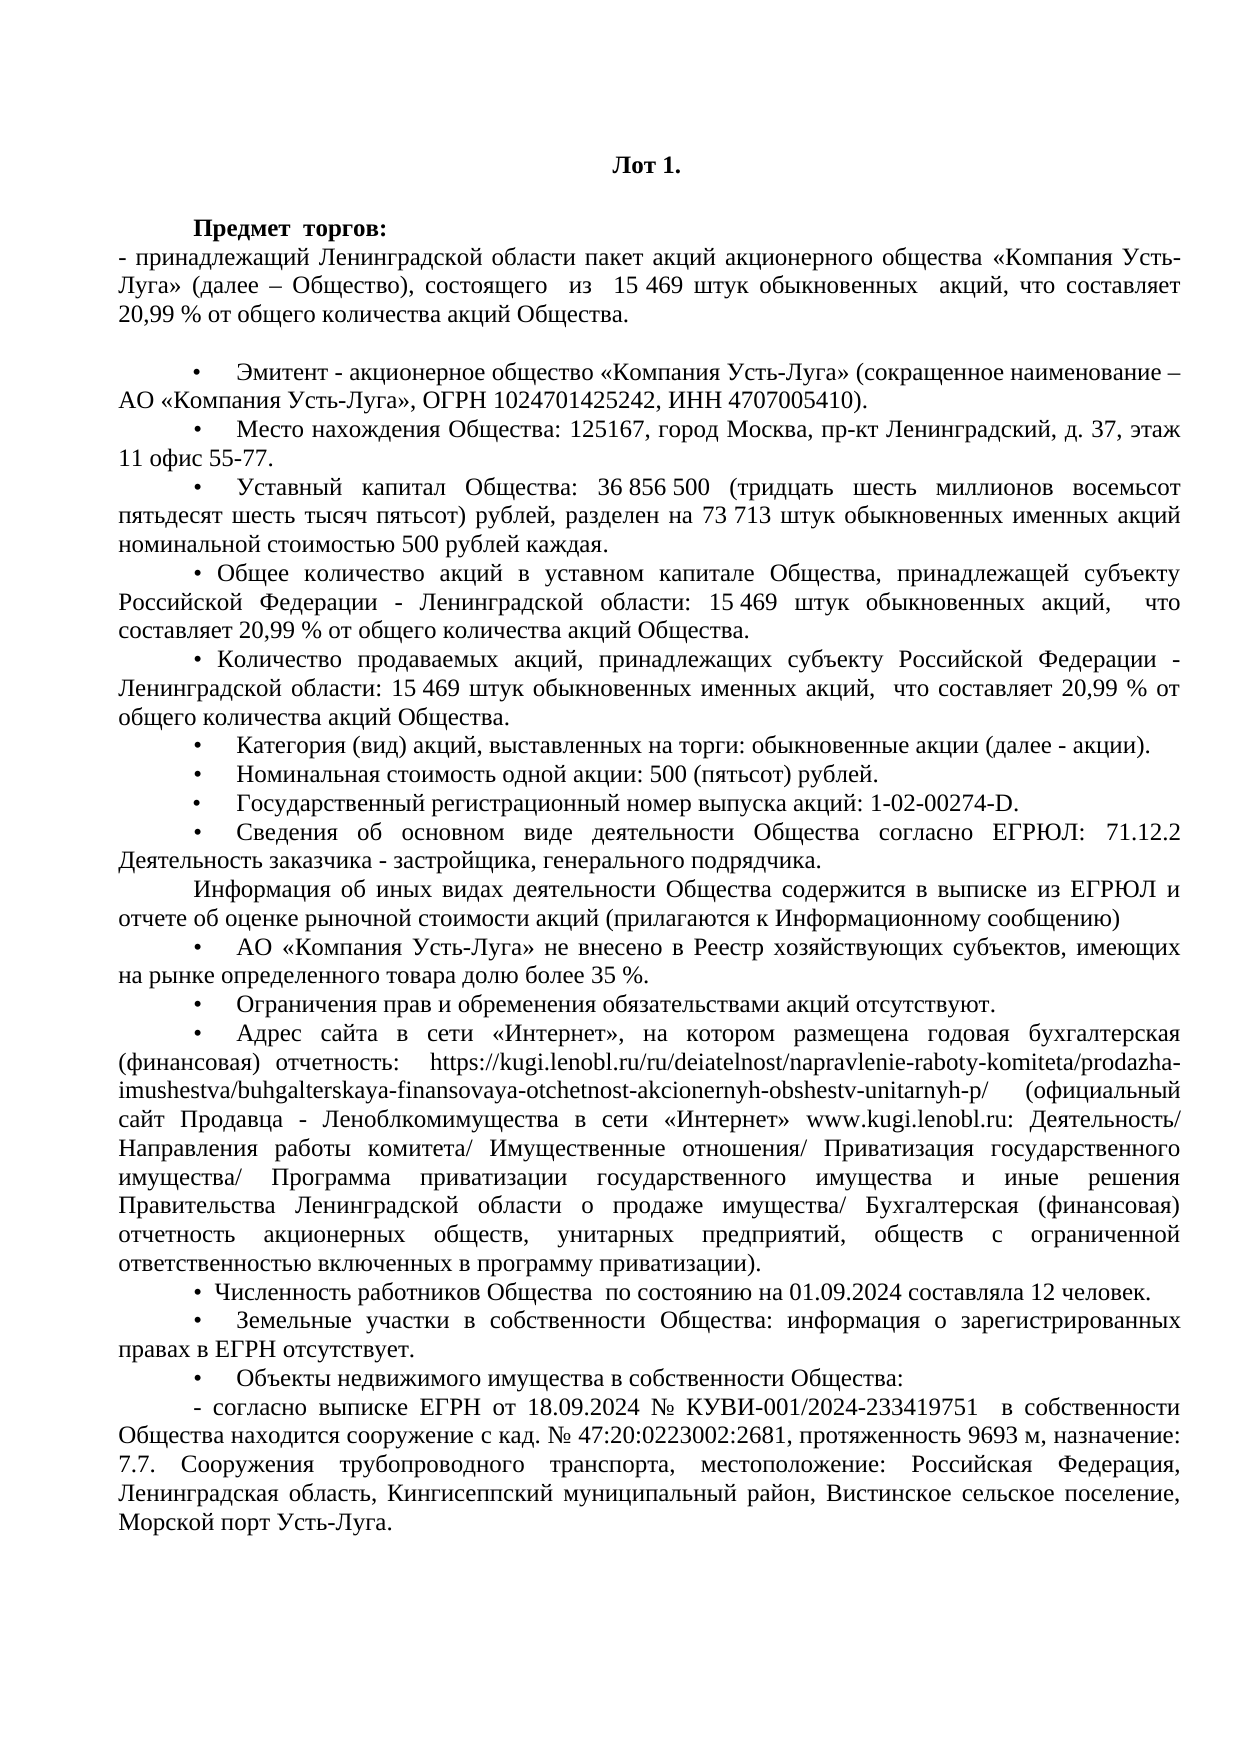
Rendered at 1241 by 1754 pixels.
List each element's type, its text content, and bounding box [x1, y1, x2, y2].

text • Земельные участки в собственности Общества: информация о зарегистрированных правах в ЕГРН отсутствует. [118, 1305, 1181, 1363]
text • Ограничения прав и обременения обязательствами акций отсутствуют. [118, 989, 1181, 1018]
text - принадлежащий Ленинградской области пакет акций акционерного общества «Компания Усть-Луга» (далее – Общество), состоящего из 15 469 штук обыкновенных акций, что составляет 20,99 % от общего количества акций Общества. [118, 242, 1181, 328]
text • Адрес сайта в сети «Интернет», на котором размещена годовая бухгалтерская (финансовая) отчетность: https://kugi.lenobl.ru/ru/deiatelnost/napravlenie-raboty-komiteta/prodazha-imushestva/buhgalterskaya-finansovaya-otchetnost-akcionernyh-obshestv-unitarnyh-p/ (официальный сайт Продавца - Леноблкомимущества в сети «Интернет» www.kugi.lenobl.ru: Деятельность/ Направления работы комитета/ Имущественные отношения/ Приватизация государственного имущества/ Программа приватизации государственного имущества и иные решения Правительства Ленинградской области о продаже имущества/ Бухгалтерская (финансовая) отчетность акционерных обществ, унитарных предприятий, обществ с ограниченной ответственностью включенных в программу приватизации). [118, 1018, 1181, 1277]
text • АО «Компания Усть-Луга» не внесено в Реестр хозяйствующих субъектов, имеющих на рынке определенного товара долю более 35 %. [118, 932, 1181, 989]
text • Категория (вид) акций, выставленных на торги: обыкновенные акции (далее - акции). [118, 730, 1181, 759]
text Лот 1. [118, 150, 1175, 178]
text Информация об иных видах деятельности Общества содержится в выписке из ЕГРЮЛ и отчете об оценке рыночной стоимости акций (прилагаются к Информационному сообщению) [118, 874, 1181, 932]
text • Номинальная стоимость одной акции: 500 (пятьсот) рублей. [118, 759, 1181, 788]
text • Количество продаваемых акций, принадлежащих субъекту Российской Федерации - Ленинградской области: 15 469 штук обыкновенных именных акций, что составляет 20,99 % от общего количества акций Общества. [118, 644, 1181, 730]
text • Место нахождения Общества: 125167, город Москва, пр-кт Ленинградский, д. 37, этаж 11 офис 55-77. [118, 414, 1181, 472]
text • Уставный капитал Общества: 36 856 500 (тридцать шесть миллионов восемьсот пятьдесят шесть тысяч пятьсот) рублей, разделен на 73 713 штук обыкновенных именных акций номинальной стоимостью 500 рублей каждая. [118, 472, 1181, 558]
text • Эмитент - акционерное общество «Компания Усть-Луга» (сокращенное наименование – АО «Компания Усть-Луга», ОГРН 1024701425242, ИНН 4707005410). [118, 357, 1181, 414]
text • Государственный регистрационный номер выпуска акций: 1-02-00274-D. [118, 788, 1181, 817]
text - согласно выписке ЕГРН от 18.09.2024 № КУВИ-001/2024-233419751 в собственности Общества находится сооружение с кад. № 47:20:0223002:2681, протяженность 9693 м, назначение: 7.7. Cооружения трубопроводного транспорта, местоположение: Российская Федерация, Ленинградская область, Кингисеппский муниципальный район, Вистинское сельское поселение, Морской порт Усть-Луга. [118, 1392, 1181, 1535]
text Предмет торгов: [118, 213, 1181, 242]
text • Общее количество акций в уставном капитале Общества, принадлежащей субъекту Российской Федерации - Ленинградской области: 15 469 штук обыкновенных акций, что составляет 20,99 % от общего количества акций Общества. [118, 558, 1181, 644]
text • Численность работников Общества по состоянию на 01.09.2024 составляла 12 человек. [118, 1277, 1181, 1305]
text • Объекты недвижимого имущества в собственности Общества: [118, 1363, 1181, 1392]
text • Сведения об основном виде деятельности Общества согласно ЕГРЮЛ: 71.12.2 Деятельность заказчика - застройщика, генерального подрядчика. [118, 817, 1181, 874]
